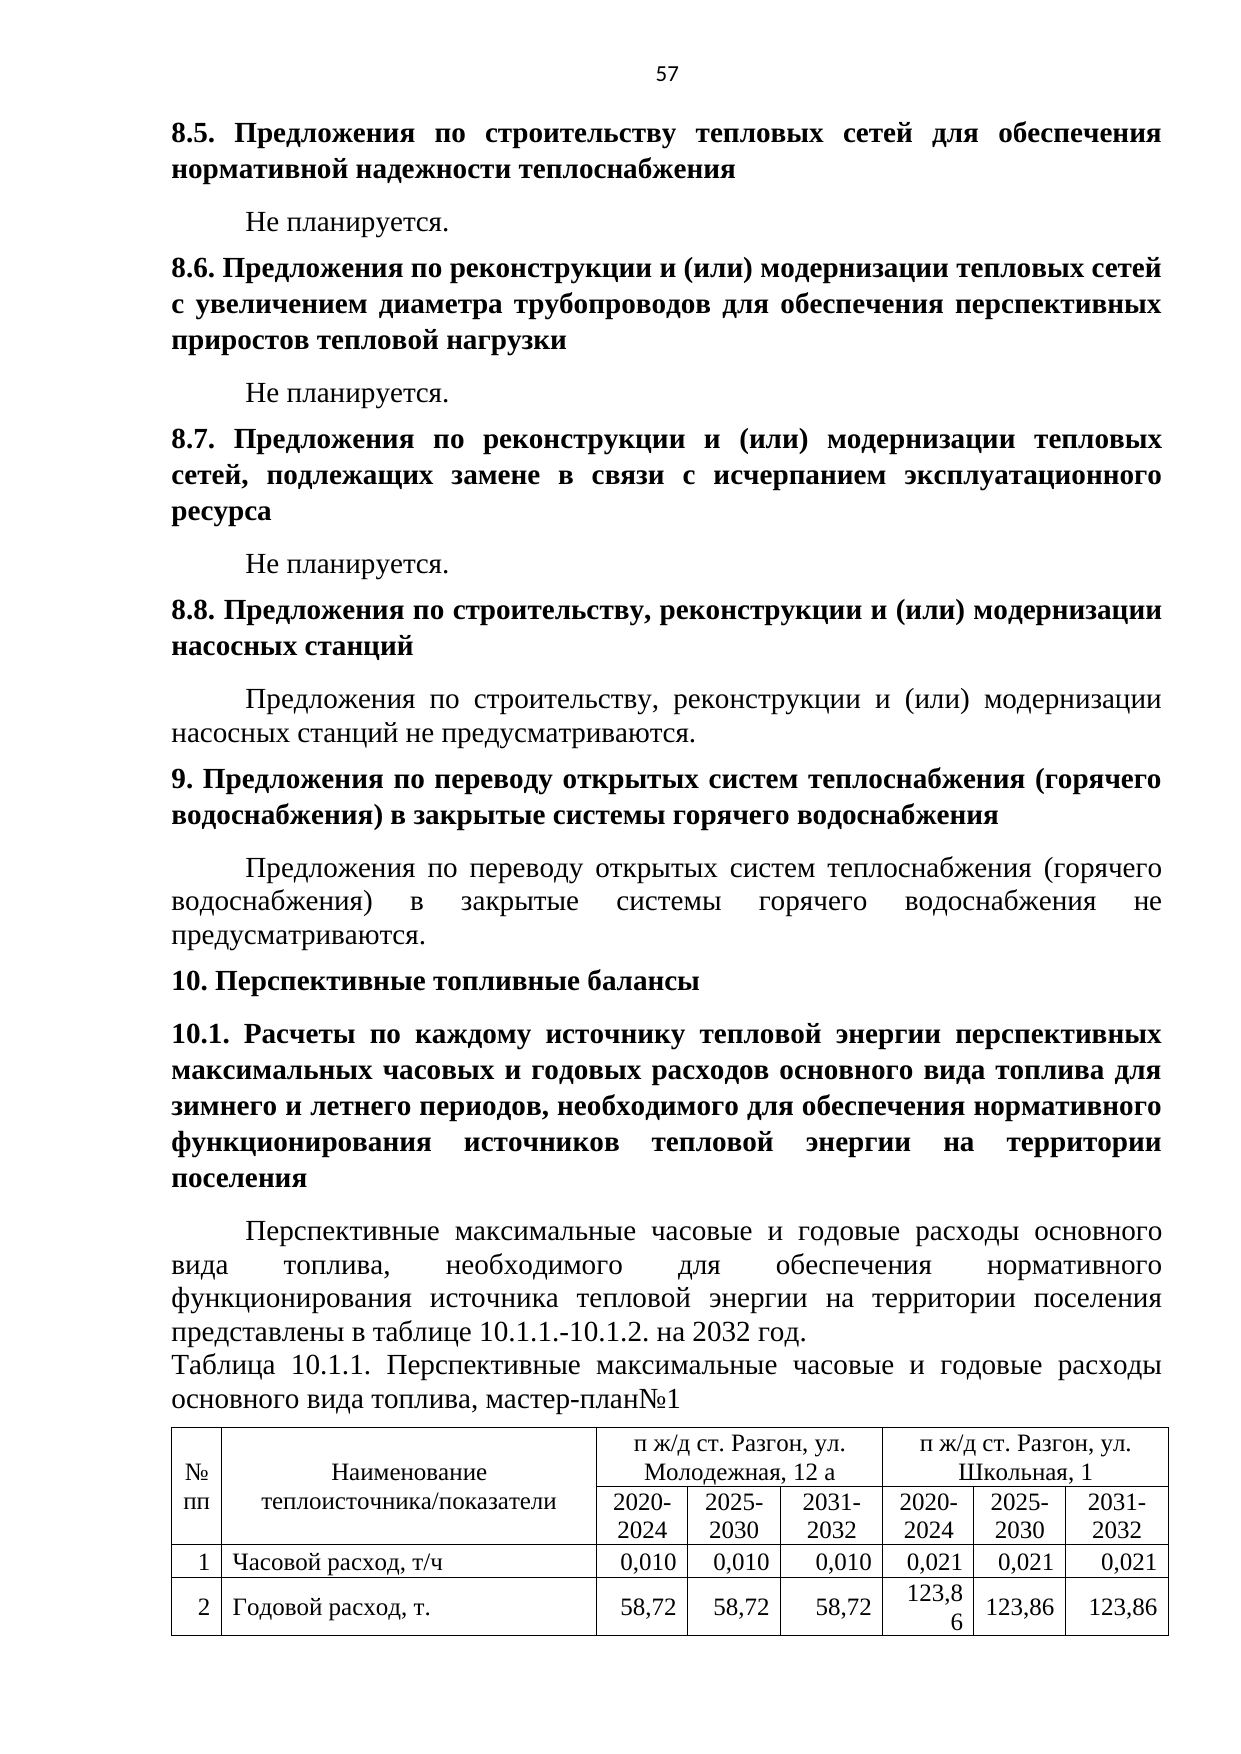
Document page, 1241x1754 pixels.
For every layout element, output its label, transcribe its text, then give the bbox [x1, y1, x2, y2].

table_cell 0,010 [688, 1545, 780, 1577]
table_cell 123,86 [974, 1578, 1065, 1635]
text Не планируется. [171, 204, 1163, 238]
table_cell 2020-2024 [597, 1487, 687, 1544]
table_cell 0,010 [597, 1545, 687, 1577]
table_header № пп [172, 1428, 221, 1544]
table_cell Годовой расход, т. [222, 1578, 596, 1635]
text 8.6. Предложения по реконструкции и (или) модернизации тепловых сетей с увеличением диаметра трубопроводов для обеспечения перспективных приростов тепловой нагрузки [171, 250, 1163, 356]
table_cell 2025-2030 [688, 1487, 780, 1544]
table_cell 2020-2024 [883, 1487, 973, 1544]
table_cell 2025-2030 [974, 1487, 1065, 1544]
table_cell 58,72 [688, 1578, 780, 1635]
table_cell 123,86 [1066, 1578, 1168, 1635]
table_header Наименование теплоисточника/показатели [222, 1428, 596, 1544]
text 10. Перспективные топливные балансы [171, 963, 1163, 997]
table_header п ж/д ст. Разгон, ул. Школьная, 1 [883, 1428, 1168, 1486]
table_cell 0,021 [883, 1545, 973, 1577]
table_cell 123,86 [883, 1578, 973, 1635]
text 8.5. Предложения по строительству тепловых сетей для обеспечения нормативной надежности теплоснабжения [171, 115, 1163, 185]
table_cell 1 [172, 1545, 221, 1577]
table_header п ж/д ст. Разгон, ул. Молодежная, 12 а [597, 1428, 882, 1486]
table_cell 0,010 [781, 1545, 882, 1577]
table_cell 2031-2032 [1066, 1487, 1168, 1544]
text Предложения по переводу открытых систем теплоснабжения (горячего водоснабжения) в закрытые системы горячего водоснабжения не предусматриваются. [171, 850, 1163, 951]
text Не планируется. [171, 375, 1163, 409]
table_cell Часовой расход, т/ч [222, 1545, 596, 1577]
text 10.1. Расчеты по каждому источнику тепловой энергии перспективных максимальных часовых и годовых расходов основного вида топлива для зимнего и летнего периодов, необходимого для обеспечения нормативного функционирования источников тепловой энергии на территории поселения [171, 1016, 1163, 1194]
table_cell 58,72 [781, 1578, 882, 1635]
text Таблица 10.1.1. Перспективные максимальные часовые и годовые расходы основного вида топлива, мастер-план№1 [171, 1347, 1163, 1414]
text 8.8. Предложения по строительству, реконструкции и (или) модернизации насосных станций [171, 592, 1163, 662]
table_cell 0,021 [974, 1545, 1065, 1577]
text Предложения по строительству, реконструкции и (или) модернизации насосных станций не предусматриваются. [171, 681, 1163, 748]
table_cell 58,72 [597, 1578, 687, 1635]
text 8.7. Предложения по реконструкции и (или) модернизации тепловых сетей, подлежащих замене в связи с исчерпанием эксплуатационного ресурса [171, 421, 1163, 527]
text Перспективные максимальные часовые и годовые расходы основного вида топлива, необходимого для обеспечения нормативного функционирования источника тепловой энергии на территории поселения представлены в таблице 10.1.1.-10.1.2. на 2032 год. [171, 1213, 1163, 1347]
text Не планируется. [171, 546, 1163, 580]
text 9. Предложения по переводу открытых систем теплоснабжения (горячего водоснабжения) в закрытые системы горячего водоснабжения [171, 761, 1163, 831]
table_cell 2031-2032 [781, 1487, 882, 1544]
table_cell 0,021 [1066, 1545, 1168, 1577]
table_cell 2 [172, 1578, 221, 1635]
